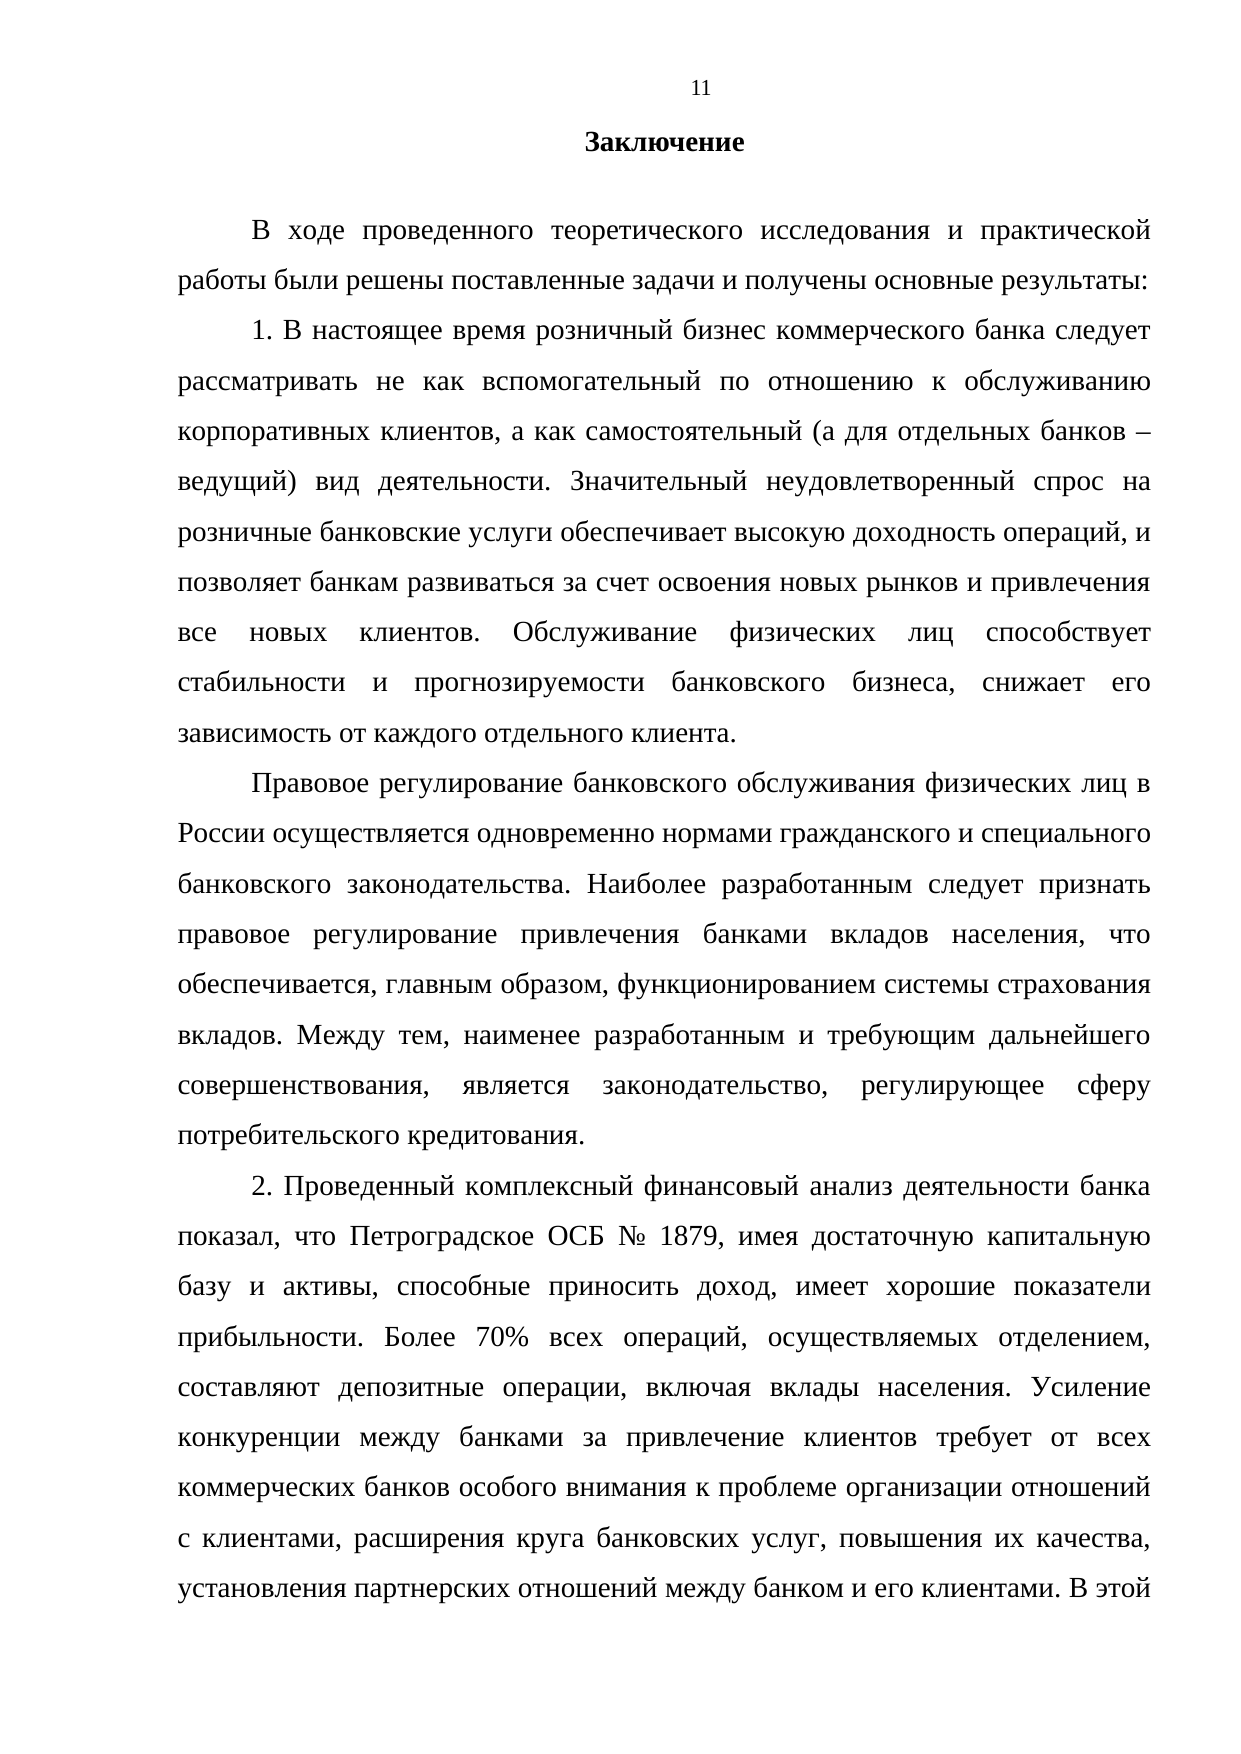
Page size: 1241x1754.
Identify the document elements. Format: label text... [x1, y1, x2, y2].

text Правовое регулирование банковского обслуживания физических лиц в России осуществляется одновременно нормами гражданского и специального банковского законодательства. Наиболее разработанным следует признать правовое регулирование привлечения банками вкладов населения, что обеспечивается, главным образом, функционированием системы страхования вкладов. Между тем, наименее разработанным и требующим дальнейшего совершенствования, является законодательство, регулирующее сферу потребительского кредитования. [177, 765, 1152, 1151]
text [177, 1168, 1152, 1604]
text 1. В настоящее время розничный бизнес коммерческого банка следует рассматривать не как вспомогательный по отношению к обслуживанию корпоративных клиентов, а как самостоятельный (а для отдельных банков – ведущий) вид деятельности. Значительный неудовлетворенный спрос на розничные банковские услуги обеспечивает высокую доходность операций, и позволяет банкам развиваться за счет освоения новых рынков и привлечения все новых клиентов. Обслуживание физических лиц способствует стабильности и прогнозируемости банковского бизнеса, снижает его зависимость от каждого отдельного клиента. [177, 312, 1152, 748]
text В ходе проведенного теоретического исследования и практической работы были решены поставленные задачи и получены основные результаты: [177, 212, 1152, 296]
subtitle Заключение [177, 124, 1152, 157]
